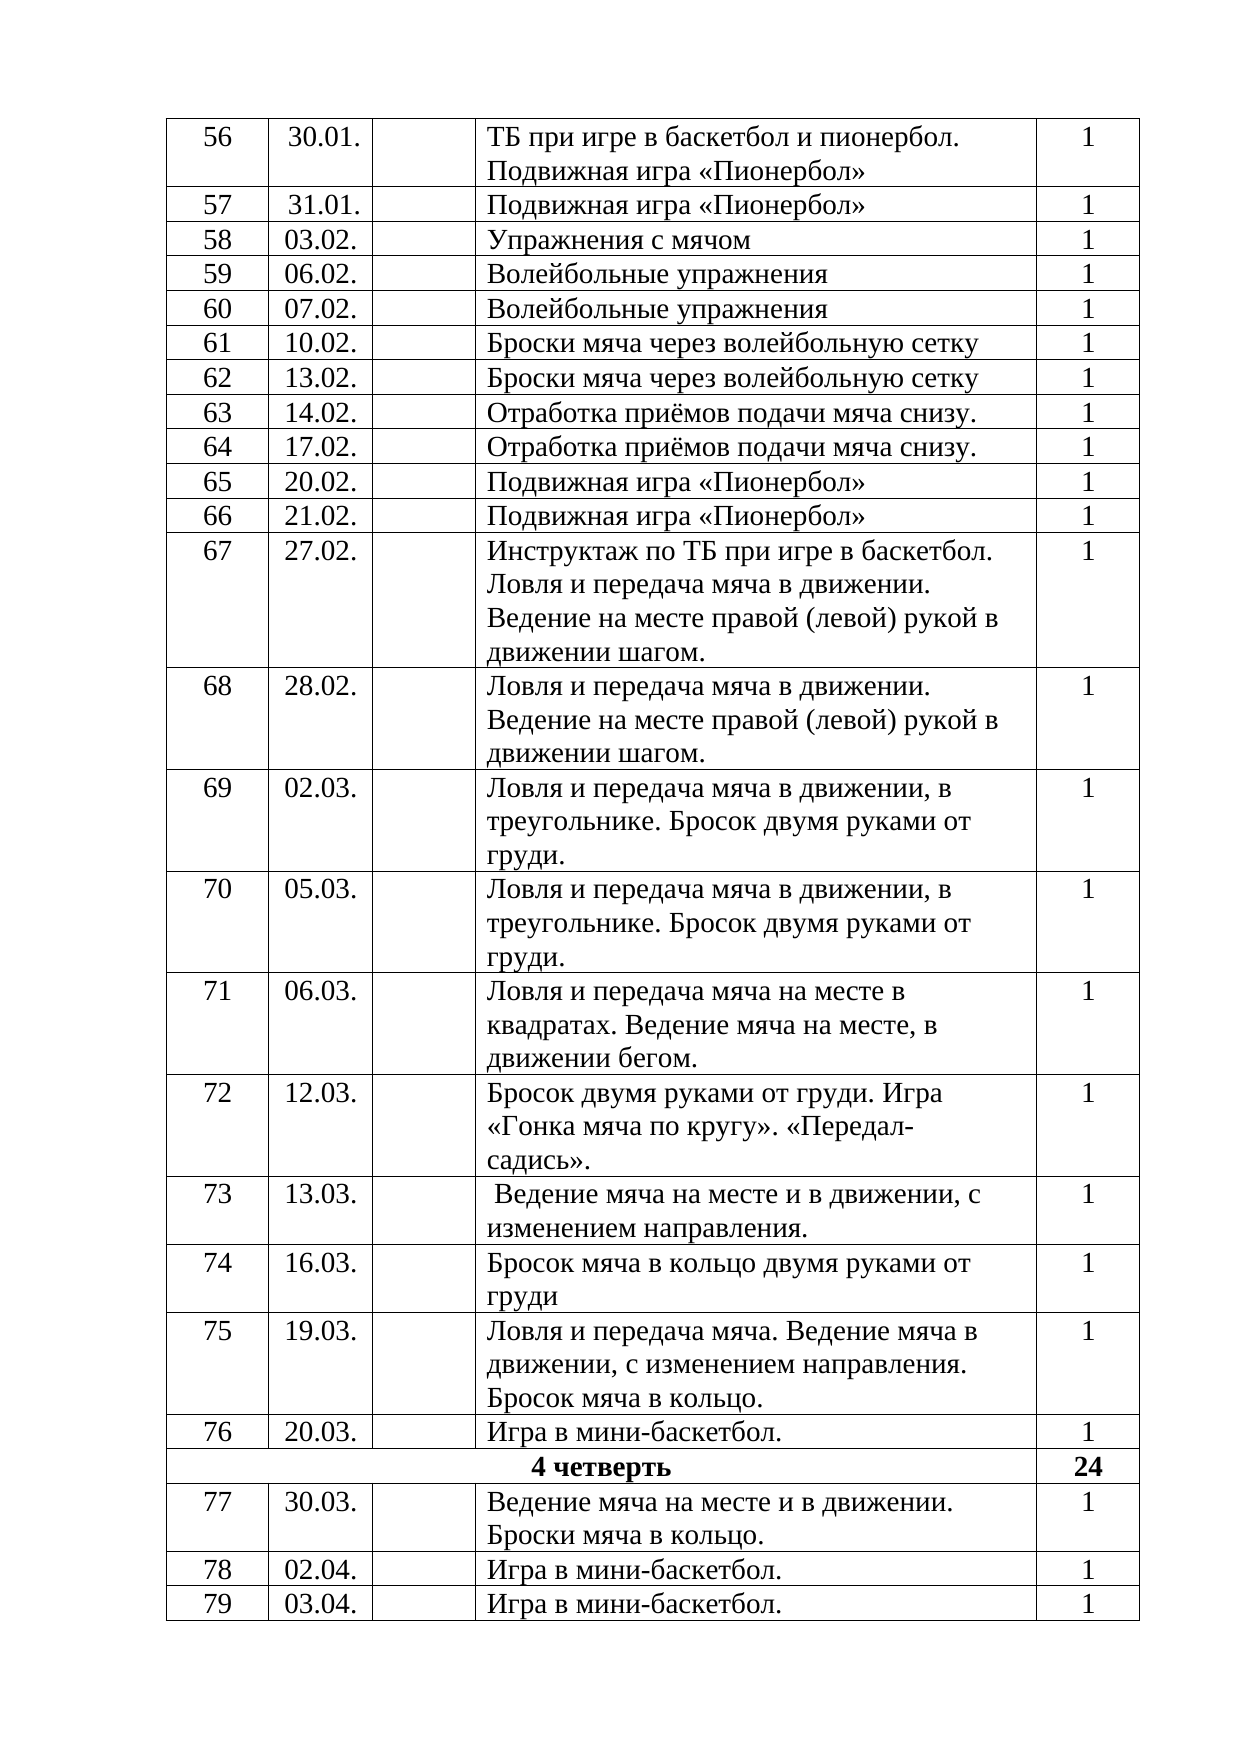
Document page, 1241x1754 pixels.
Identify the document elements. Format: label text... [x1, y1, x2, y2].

table_cell Бросок двумя руками от груди. Игра «Гонка мяча по кругу». «Передал- садись». [476, 1075, 1036, 1176]
table_cell 1 [1037, 222, 1139, 255]
table_cell 65 [167, 464, 268, 497]
table_cell 13.03. [269, 1177, 372, 1244]
table_cell Подвижная игра «Пионербол» [476, 464, 1036, 497]
table_cell 1 [1037, 872, 1139, 972]
table_cell Ведение мяча на месте и в движении. Броски мяча в кольцо. [476, 1484, 1036, 1551]
table_cell 05.03. [269, 872, 372, 972]
table_cell 1 [1037, 533, 1139, 667]
table_cell Инструктаж по ТБ при игре в баскетбол. Ловля и передача мяча в движении. Ведение на месте правой (левой) рукой в движении шагом. [476, 533, 1036, 667]
table_cell [373, 222, 475, 255]
table_cell 73 [167, 1177, 268, 1244]
table_cell 1 [1037, 1552, 1139, 1585]
table_cell 71 [167, 973, 268, 1074]
table_cell Подвижная игра «Пионербол» [476, 187, 1036, 221]
table_cell 77 [167, 1484, 268, 1551]
table_cell 64 [167, 429, 268, 463]
table_cell 1 [1037, 1415, 1139, 1448]
table_cell 57 [167, 187, 268, 221]
table_cell 75 [167, 1313, 268, 1413]
table_cell [373, 1586, 475, 1620]
table_cell [373, 360, 475, 394]
table_cell 10.02. [269, 326, 372, 359]
table_cell 1 [1037, 668, 1139, 769]
table_cell 16.03. [269, 1245, 372, 1312]
table_cell 70 [167, 872, 268, 972]
table_cell 20.03. [269, 1415, 372, 1448]
table_cell 78 [167, 1552, 268, 1585]
table_cell [373, 1552, 475, 1585]
table_cell Ловля и передача мяча. Ведение мяча в движении, с изменением направления. Бросок мяча в кольцо. [476, 1313, 1036, 1413]
table_cell 20.02. [269, 464, 372, 497]
table_cell 66 [167, 499, 268, 532]
table_cell 30.01. [269, 119, 372, 186]
table_cell 60 [167, 291, 268, 324]
table_cell 03.02. [269, 222, 372, 255]
table_cell 03.04. [269, 1586, 372, 1620]
table_cell [373, 770, 475, 871]
table_cell [373, 1313, 475, 1413]
table_cell [373, 973, 475, 1074]
table_cell 1 [1037, 360, 1139, 394]
table_cell 56 [167, 119, 268, 186]
table_cell [373, 429, 475, 463]
table_cell [373, 872, 475, 972]
table_cell [373, 395, 475, 428]
table_cell 58 [167, 222, 268, 255]
table_cell 02.04. [269, 1552, 372, 1585]
table_cell Отработка приёмов подачи мяча снизу. [476, 429, 1036, 463]
table_cell 69 [167, 770, 268, 871]
table_cell 1 [1037, 1075, 1139, 1176]
table_cell 72 [167, 1075, 268, 1176]
table_cell 17.02. [269, 429, 372, 463]
table_cell 1 [1037, 187, 1139, 221]
table_cell 74 [167, 1245, 268, 1312]
table_cell 1 [1037, 256, 1139, 290]
table_cell 1 [1037, 499, 1139, 532]
table_cell Волейбольные упражнения [476, 256, 1036, 290]
table_cell 1 [1037, 1313, 1139, 1413]
table_cell 1 [1037, 1245, 1139, 1312]
table_cell [373, 326, 475, 359]
table_cell 59 [167, 256, 268, 290]
table_cell [373, 119, 475, 186]
table_cell [373, 1177, 475, 1244]
table_cell 06.03. [269, 973, 372, 1074]
table_cell [373, 464, 475, 497]
table_cell 79 [167, 1586, 268, 1620]
table_cell 1 [1037, 1177, 1139, 1244]
table_cell 1 [1037, 464, 1139, 497]
table_cell Подвижная игра «Пионербол» [476, 499, 1036, 532]
table_cell 76 [167, 1415, 268, 1448]
table_cell Игра в мини-баскетбол. [476, 1586, 1036, 1620]
table_cell [373, 533, 475, 667]
table_cell 1 [1037, 119, 1139, 186]
table_cell Ловля и передача мяча в движении, в треугольнике. Бросок двумя руками от груди. [476, 770, 1036, 871]
table_cell 07.02. [269, 291, 372, 324]
table_cell Броски мяча через волейбольную сетку [476, 360, 1036, 394]
table_cell 62 [167, 360, 268, 394]
table_cell [373, 1484, 475, 1551]
table_cell Бросок мяча в кольцо двумя руками от груди [476, 1245, 1036, 1312]
table_cell 14.02. [269, 395, 372, 428]
table_cell ТБ при игре в баскетбол и пионербол. Подвижная игра «Пионербол» [476, 119, 1036, 186]
table_cell Ловля и передача мяча в движении. Ведение на месте правой (левой) рукой в движении шагом. [476, 668, 1036, 769]
table_cell [373, 291, 475, 324]
table_cell [373, 187, 475, 221]
table_cell 1 [1037, 429, 1139, 463]
table_cell [373, 256, 475, 290]
table_cell [373, 668, 475, 769]
table_cell [373, 1075, 475, 1176]
table_cell Волейбольные упражнения [476, 291, 1036, 324]
table_cell [373, 499, 475, 532]
table_cell Ловля и передача мяча в движении, в треугольнике. Бросок двумя руками от груди. [476, 872, 1036, 972]
table_cell Отработка приёмов подачи мяча снизу. [476, 395, 1036, 428]
table_cell 12.03. [269, 1075, 372, 1176]
table_cell 28.02. [269, 668, 372, 769]
table_cell 1 [1037, 395, 1139, 428]
table_cell 31.01. [269, 187, 372, 221]
table_cell 21.02. [269, 499, 372, 532]
table_cell 1 [1037, 1586, 1139, 1620]
table_cell Игра в мини-баскетбол. [476, 1415, 1036, 1448]
table_cell 4 четверть [167, 1449, 1036, 1483]
table_cell 06.02. [269, 256, 372, 290]
table_cell 61 [167, 326, 268, 359]
table_cell 68 [167, 668, 268, 769]
table_cell Упражнения с мячом [476, 222, 1036, 255]
table_cell 1 [1037, 291, 1139, 324]
table_cell [373, 1245, 475, 1312]
table_cell 1 [1037, 770, 1139, 871]
table_cell Ловля и передача мяча на месте в квадратах. Ведение мяча на месте, в движении бегом. [476, 973, 1036, 1074]
table_cell 24 [1037, 1449, 1139, 1483]
table_cell [373, 1415, 475, 1448]
table_cell 63 [167, 395, 268, 428]
table_cell 02.03. [269, 770, 372, 871]
table_cell Игра в мини-баскетбол. [476, 1552, 1036, 1585]
table_cell 1 [1037, 973, 1139, 1074]
table_cell 13.02. [269, 360, 372, 394]
table_cell 30.03. [269, 1484, 372, 1551]
table_cell 27.02. [269, 533, 372, 667]
table_cell 19.03. [269, 1313, 372, 1413]
table_cell Броски мяча через волейбольную сетку [476, 326, 1036, 359]
table_cell Ведение мяча на месте и в движении, с изменением направления. [476, 1177, 1036, 1244]
table_cell 67 [167, 533, 268, 667]
table_cell 1 [1037, 326, 1139, 359]
table_cell 1 [1037, 1484, 1139, 1551]
